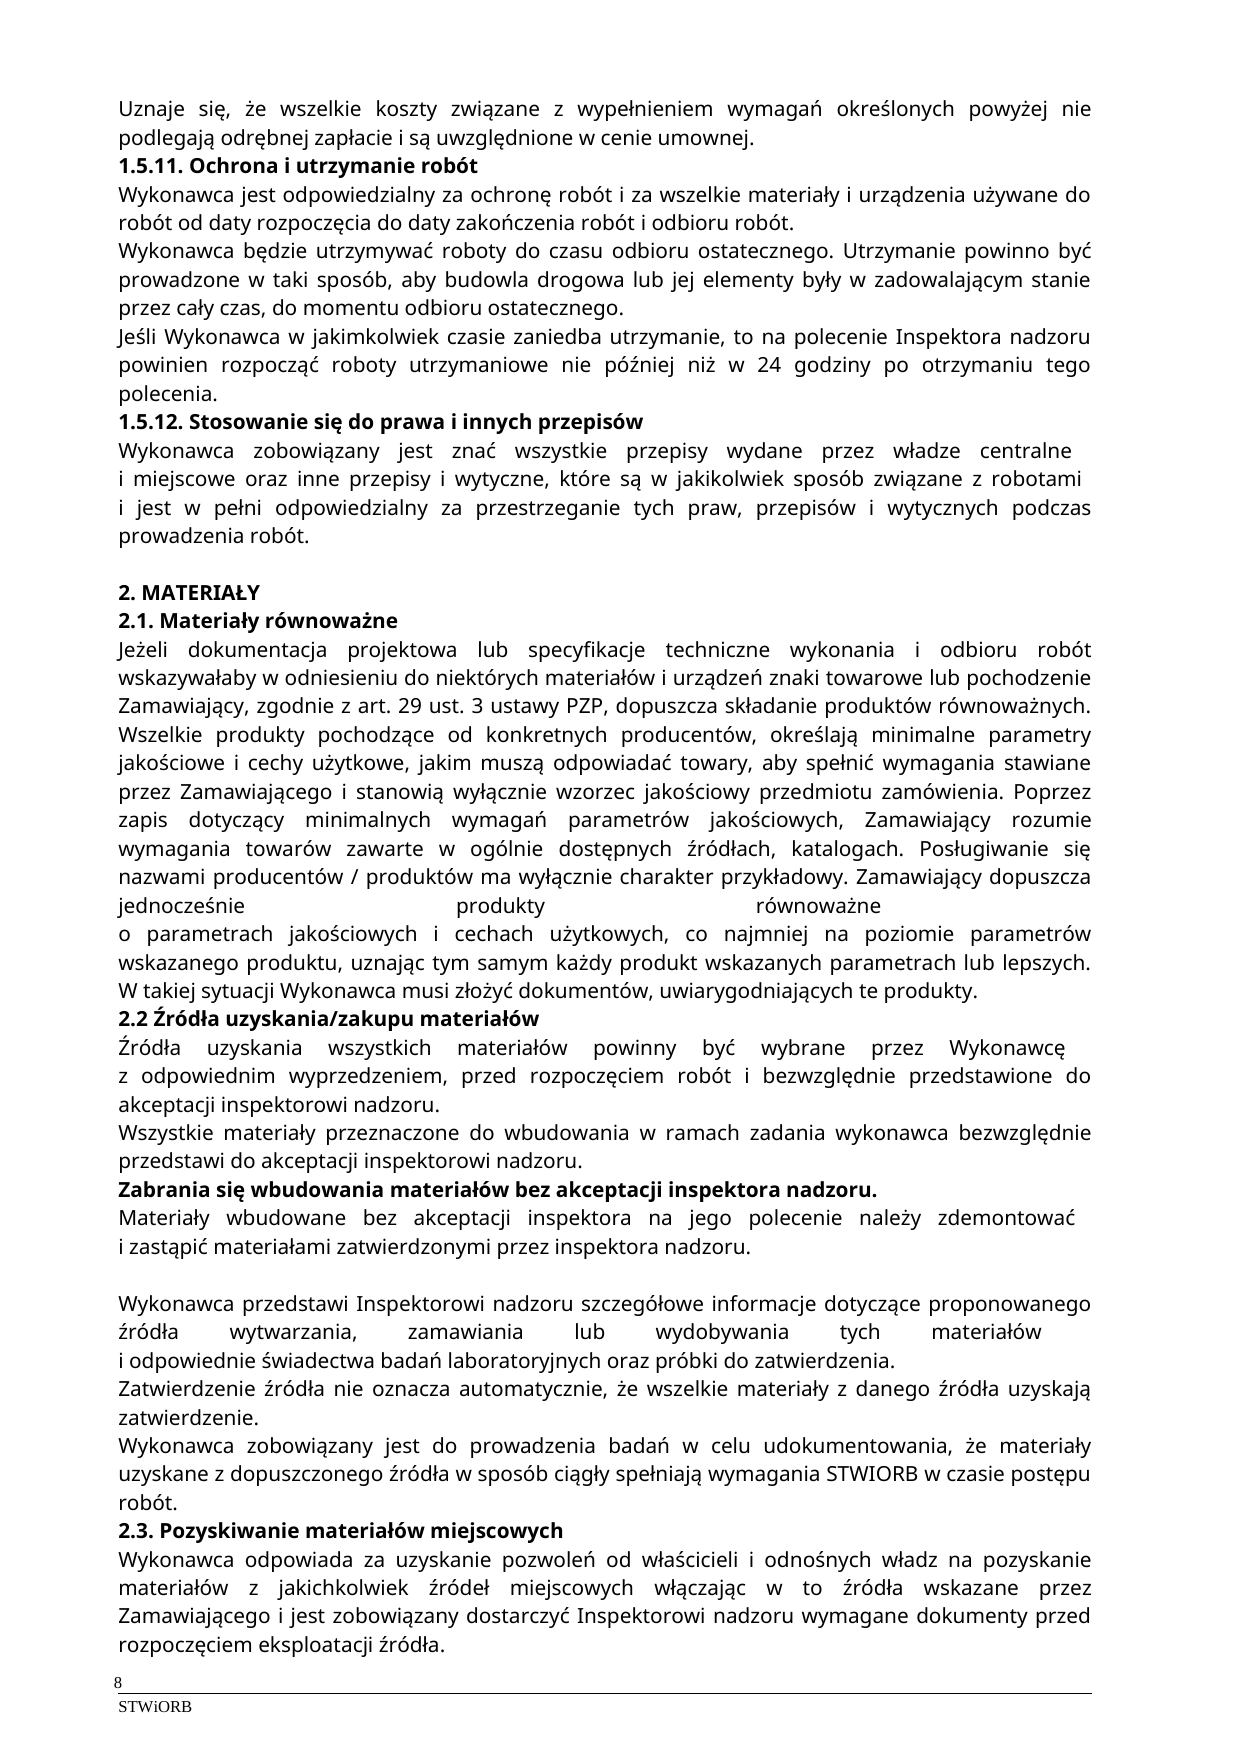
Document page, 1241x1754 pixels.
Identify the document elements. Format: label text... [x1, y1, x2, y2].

text 2.1. Materiały równoważne [118, 606, 1092, 635]
text Wykonawca przedstawi Inspektorowi nadzoru szczegółowe informacje dotyczące proponowanego źródła wytwarzania, zamawiania lub wydobywania tych materiałów i odpowiednie świadectwa badań laboratoryjnych oraz próbki do zatwierdzenia. [118, 1289, 1092, 1374]
text Wykonawca jest odpowiedzialny za ochronę robót i za wszelkie materiały i urządzenia używane do robót od daty rozpoczęcia do daty zakończenia robót i odbioru robót. [118, 180, 1092, 237]
text 2.3. Pozyskiwanie materiałów miejscowych [118, 1516, 1092, 1545]
text Zabrania się wbudowania materiałów bez akceptacji inspektora nadzoru. [118, 1175, 1092, 1203]
text Uznaje się, że wszelkie koszty związane z wypełnieniem wymagań określonych powyżej nie podlegają odrębnej zapłacie i są uwzględnione w cenie umownej. [118, 94, 1092, 151]
text Wykonawca będzie utrzymywać roboty do czasu odbioru ostatecznego. Utrzymanie powinno być prowadzone w taki sposób, aby budowla drogowa lub jej elementy były w zadowalającym stanie przez cały czas, do momentu odbioru ostatecznego. [118, 237, 1092, 322]
text Jeżeli dokumentacja projektowa lub specyfikacje techniczne wykonania i odbioru robót wskazywałaby w odniesieniu do niektórych materiałów i urządzeń znaki towarowe lub pochodzenie Zamawiający, zgodnie z art. 29 ust. 3 ustawy PZP, dopuszcza składanie produktów równoważnych. Wszelkie produkty pochodzące od konkretnych producentów, określają minimalne parametry jakościowe i cechy użytkowe, jakim muszą odpowiadać towary, aby spełnić wymagania stawiane przez Zamawiającego i stanowią wyłącznie wzorzec jakościowy przedmiotu zamówienia. Poprzez zapis dotyczący minimalnych wymagań parametrów jakościowych, Zamawiający rozumie wymagania towarów zawarte w ogólnie dostępnych źródłach, katalogach. Posługiwanie się nazwami producentów / produktów ma wyłącznie charakter przykładowy. Zamawiający dopuszcza jednocześnie produkty równoważne o parametrach jakościowych i cechach użytkowych, co najmniej na poziomie parametrów wskazanego produktu, uznając tym samym każdy produkt wskazanych parametrach lub lepszych. W takiej sytuacji Wykonawca musi złożyć dokumentów, uwiarygodniających te produkty. [118, 635, 1092, 1004]
text 1.5.11. Ochrona i utrzymanie robót [118, 151, 1092, 180]
text Wykonawca zobowiązany jest znać wszystkie przepisy wydane przez władze centralne i miejscowe oraz inne przepisy i wytyczne, które są w jakikolwiek sposób związane z robotami i jest w pełni odpowiedzialny za przestrzeganie tych praw, przepisów i wytycznych podczas prowadzenia robót. [118, 436, 1092, 549]
text Zatwierdzenie źródła nie oznacza automatycznie, że wszelkie materiały z danego źródła uzyskają zatwierdzenie. [118, 1374, 1092, 1431]
text Materiały wbudowane bez akceptacji inspektora na jego polecenie należy zdemontować i zastąpić materiałami zatwierdzonymi przez inspektora nadzoru. [118, 1203, 1092, 1260]
text Jeśli Wykonawca w jakimkolwiek czasie zaniedba utrzymanie, to na polecenie Inspektora nadzoru powinien rozpocząć roboty utrzymaniowe nie później niż w 24 godziny po otrzymaniu tego polecenia. [118, 322, 1092, 407]
text Wykonawca zobowiązany jest do prowadzenia badań w celu udokumentowania, że materiały uzyskane z dopuszczonego źródła w sposób ciągły spełniają wymagania STWIORB w czasie postępu robót. [118, 1431, 1092, 1516]
text Wszystkie materiały przeznaczone do wbudowania w ramach zadania wykonawca bezwzględnie przedstawi do akceptacji inspektorowi nadzoru. [118, 1118, 1092, 1175]
text 2. MATERIAŁY [118, 578, 1092, 606]
text 2.2 Źródła uzyskania/zakupu materiałów [118, 1004, 1092, 1033]
text Źródła uzyskania wszystkich materiałów powinny być wybrane przez Wykonawcę z odpowiednim wyprzedzeniem, przed rozpoczęciem robót i bezwzględnie przedstawione do akceptacji inspektorowi nadzoru. [118, 1033, 1092, 1118]
text Wykonawca odpowiada za uzyskanie pozwoleń od właścicieli i odnośnych władz na pozyskanie materiałów z jakichkolwiek źródeł miejscowych włączając w to źródła wskazane przez Zamawiającego i jest zobowiązany dostarczyć Inspektorowi nadzoru wymagane dokumenty przed rozpoczęciem eksploatacji źródła. [118, 1545, 1092, 1658]
text 1.5.12. Stosowanie się do prawa i innych przepisów [118, 407, 1092, 436]
